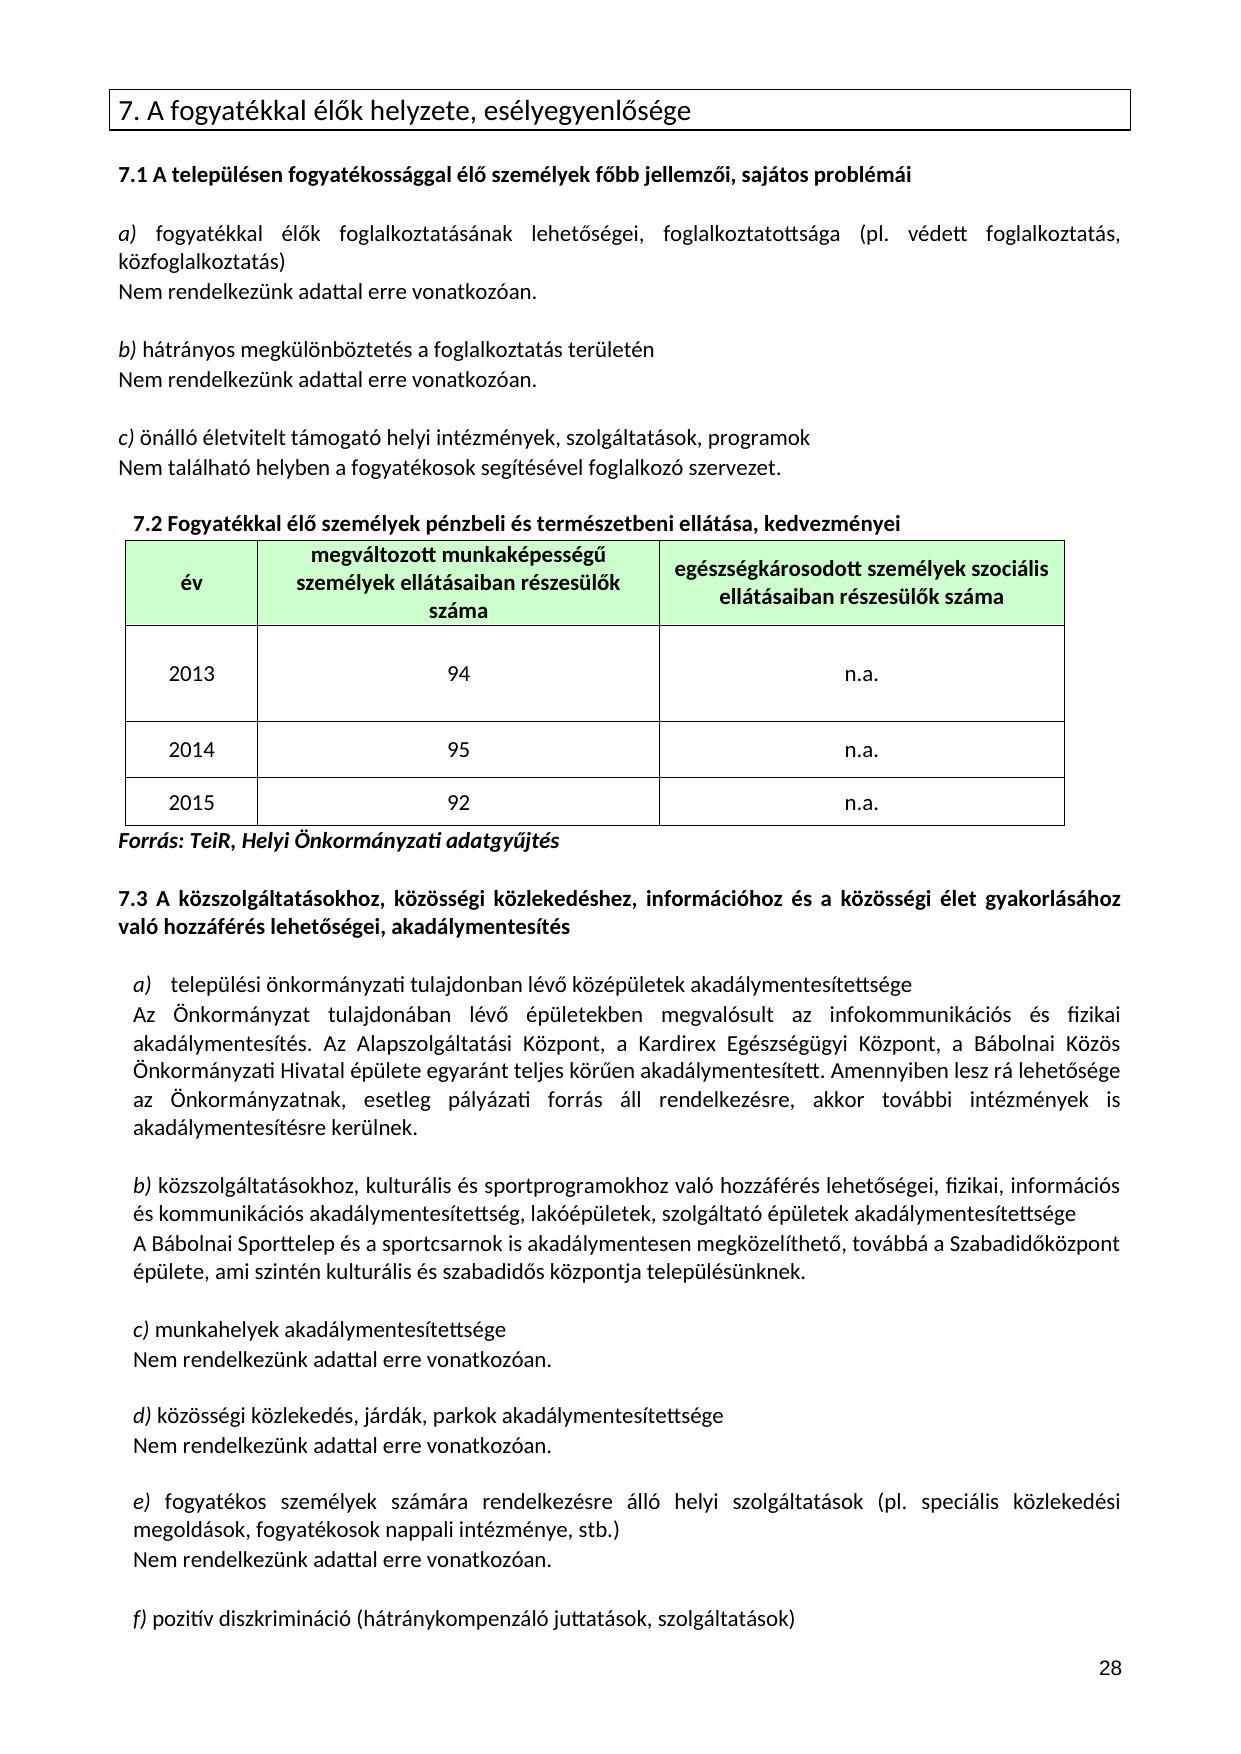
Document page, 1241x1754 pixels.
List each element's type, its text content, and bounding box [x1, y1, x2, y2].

text e) fogyatékos személyek számára rendelkezésre álló helyi szolgáltatások (pl. speciális közlekedési megoldások, fogyatékosok nappali intézménye, stb.) [133, 1487, 1122, 1543]
text a) fogyatékkal élők foglalkoztatásának lehetőségei, foglalkoztatottsága (pl. védett foglalkoztatás, közfoglalkoztatás) [118, 219, 1122, 275]
table_cell n.a. [660, 778, 1064, 825]
text f) pozitív diszkrimináció (hátránykompenzáló juttatások, szolgáltatások) [118, 1604, 1122, 1632]
text A Bábolnai Sporttelep és a sportcsarnok is akadálymentesen megközelíthető, továbbá a Szabadidőközpont épülete, ami szintén kulturális és szabadidős központja településünknek. [133, 1229, 1122, 1285]
table_header megváltozott munkaképességű személyek ellátásaiban részesülők száma [258, 541, 659, 624]
table_cell 2015 [126, 778, 257, 825]
text d) közösségi közlekedés, járdák, parkok akadálymentesítettsége [118, 1401, 1122, 1429]
table_cell 2013 [126, 626, 257, 721]
text Az Önkormányzat tulajdonában lévő épületekben megvalósult az infokommunikációs és fizikai akadálymentesítés. Az Alapszolgáltatási Központ, a Kardirex Egészségügyi Központ, a Bábolnai Közös Önkormányzati Hivatal épülete egyaránt teljes körűen akadálymentesített. Amennyiben lesz rá lehetősége az Önkormányzatnak, esetleg pályázati forrás áll rendelkezésre, akkor további intézmények is akadálymentesítésre kerülnek. [133, 1001, 1122, 1141]
list települési önkormányzati tulajdonban lévő középületek akadálymentesítettsége [133, 971, 1122, 998]
text 7.2 Fogyatékkal élő személyek pénzbeli és természetbeni ellátása, kedvezményei [118, 509, 1122, 537]
subtitle 7. A fogyatékkal élők helyzete, esélyegyenlősége [110, 90, 1130, 129]
table_header egészségkárosodott személyek szociális ellátásaiban részesülők száma [660, 541, 1064, 624]
text Nem rendelkezünk adattal erre vonatkozóan. [118, 1546, 1122, 1573]
text Nem rendelkezünk adattal erre vonatkozóan. [118, 1431, 1122, 1459]
text 7.3 A közszolgáltatásokhoz, közösségi közlekedéshez, információhoz és a közösségi élet gyakorlásához való hozzáférés lehetőségei, akadálymentesítés [118, 884, 1122, 940]
table_cell 95 [258, 722, 659, 777]
table_cell 94 [258, 626, 659, 721]
text Nem rendelkezünk adattal erre vonatkozóan. [118, 277, 1122, 305]
text Nem rendelkezünk adattal erre vonatkozóan. [118, 365, 1122, 393]
text c) önálló életvitelt támogató helyi intézmények, szolgáltatások, programok [118, 423, 1122, 451]
table_cell n.a. [660, 722, 1064, 777]
text b) hátrányos megkülönböztetés a foglalkoztatás területén [118, 335, 1122, 363]
text Forrás: TeiR, Helyi Önkormányzati adatgyűjtés [118, 826, 1122, 854]
text Nem rendelkezünk adattal erre vonatkozóan. [118, 1345, 1122, 1373]
table_cell 92 [258, 778, 659, 825]
text 7.1 A településen fogyatékossággal élő személyek főbb jellemzői, sajátos problémái [118, 161, 1122, 189]
text b) közszolgáltatásokhoz, kulturális és sportprogramokhoz való hozzáférés lehetőségei, fizikai, információs és kommunikációs akadálymentesítettség, lakóépületek, szolgáltató épületek akadálymentesítettsége [133, 1171, 1122, 1227]
text c) munkahelyek akadálymentesítettsége [118, 1315, 1122, 1343]
table_header év [126, 541, 257, 624]
table_cell n.a. [660, 626, 1064, 721]
text Nem található helyben a fogyatékosok segítésével foglalkozó szervezet. [118, 453, 1122, 481]
table_cell 2014 [126, 722, 257, 777]
